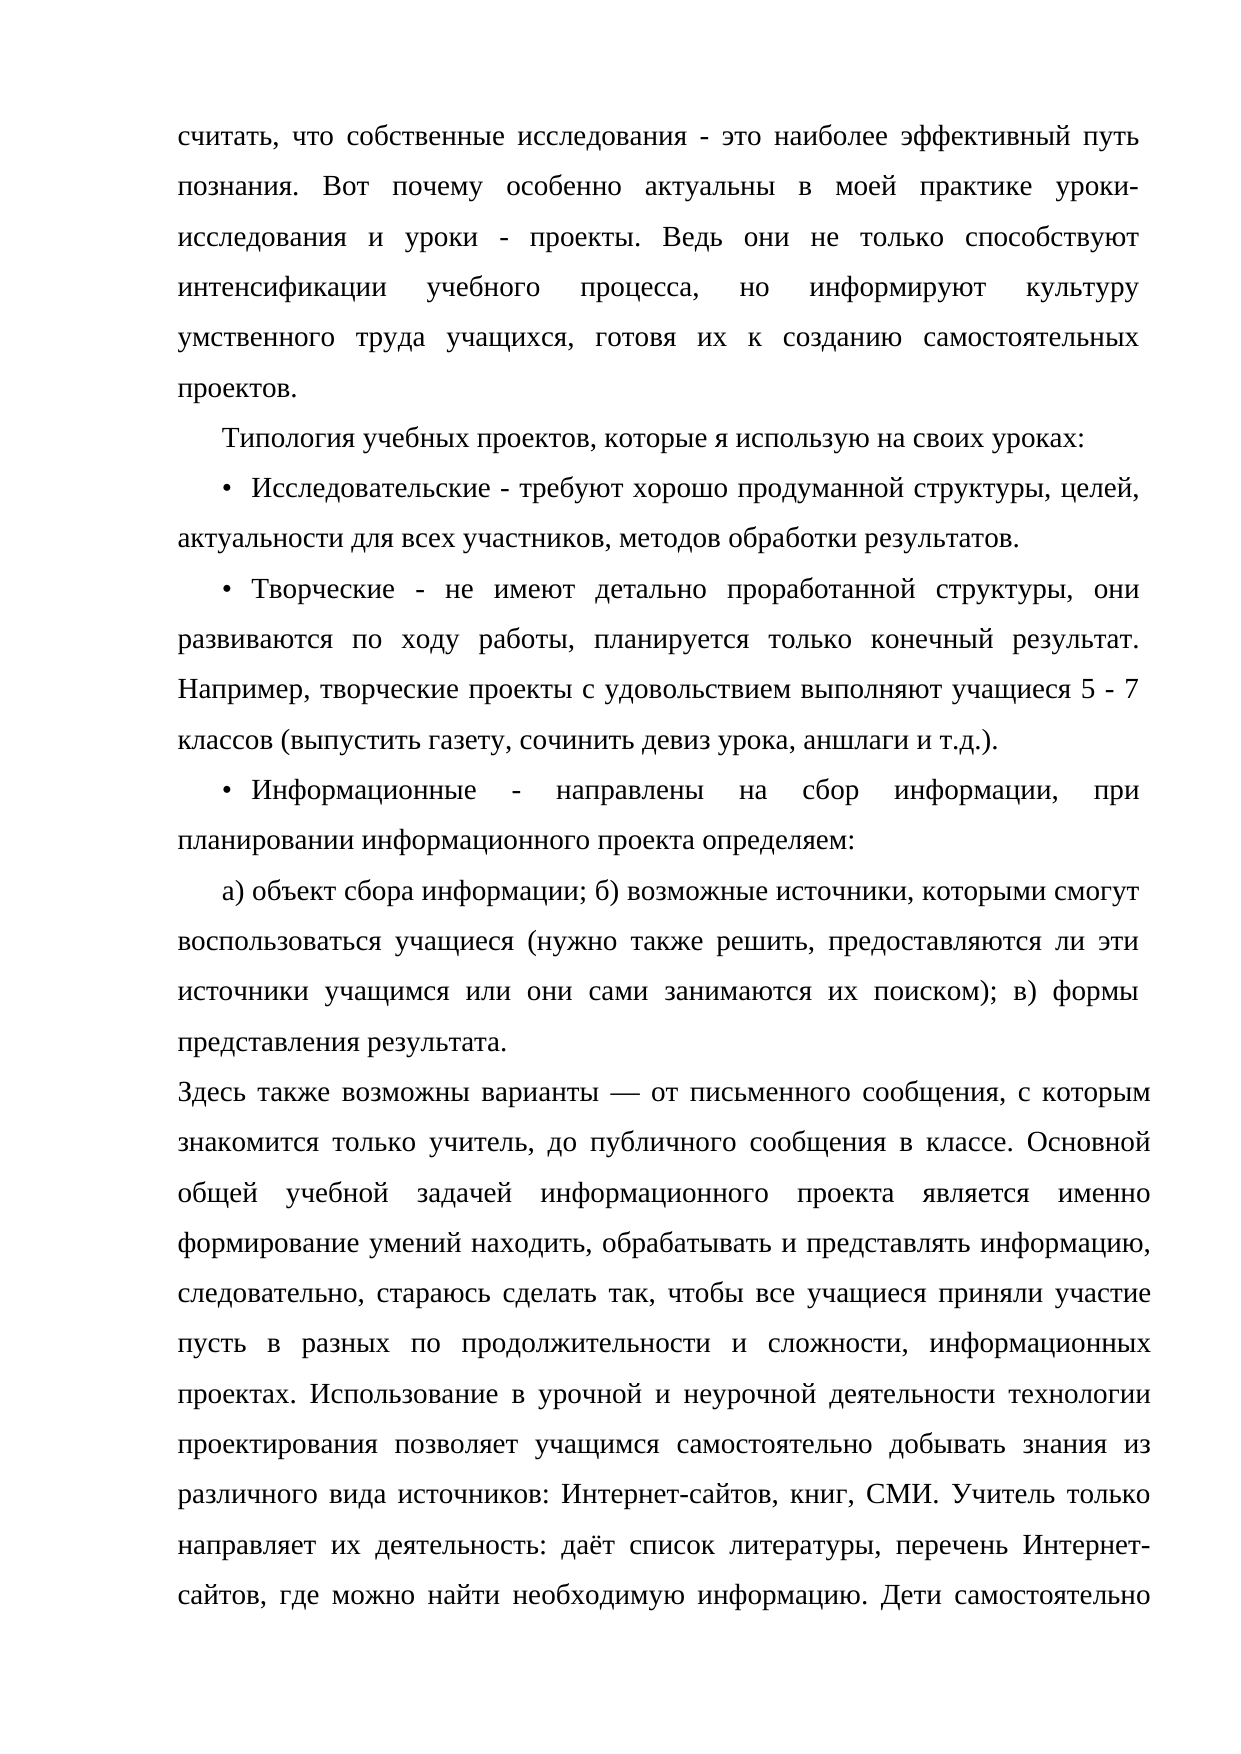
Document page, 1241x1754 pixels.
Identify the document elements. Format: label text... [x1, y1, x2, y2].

text а) объект сбора информации; б) возможные источники, которыми смогут воспользоваться учащиеся (нужно также решить, предоставляются ли эти источники учащимся или они сами занимаются их поиском); в) формы представления результата. [177, 873, 1140, 1057]
text Типология учебных проектов, которые я использую на своих уроках: [177, 420, 1140, 453]
text • Информационные - направлены на сбор информации, при планировании информационного проекта определяем: [177, 772, 1140, 856]
text • Творческие - не имеют детально проработанной структуры, они развиваются по ходу работы, планируется только конечный результат. Например, творческие проекты с удовольствием выполняют учащиеся 5 - 7 классов (выпустить газету, сочинить девиз урока, аншлаги и т.д.). [177, 571, 1140, 755]
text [177, 1074, 1152, 1611]
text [177, 118, 1140, 403]
text • Исследовательские - требуют хорошо продуманной структуры, целей, актуальности для всех участников, методов обработки результатов. [177, 470, 1140, 554]
